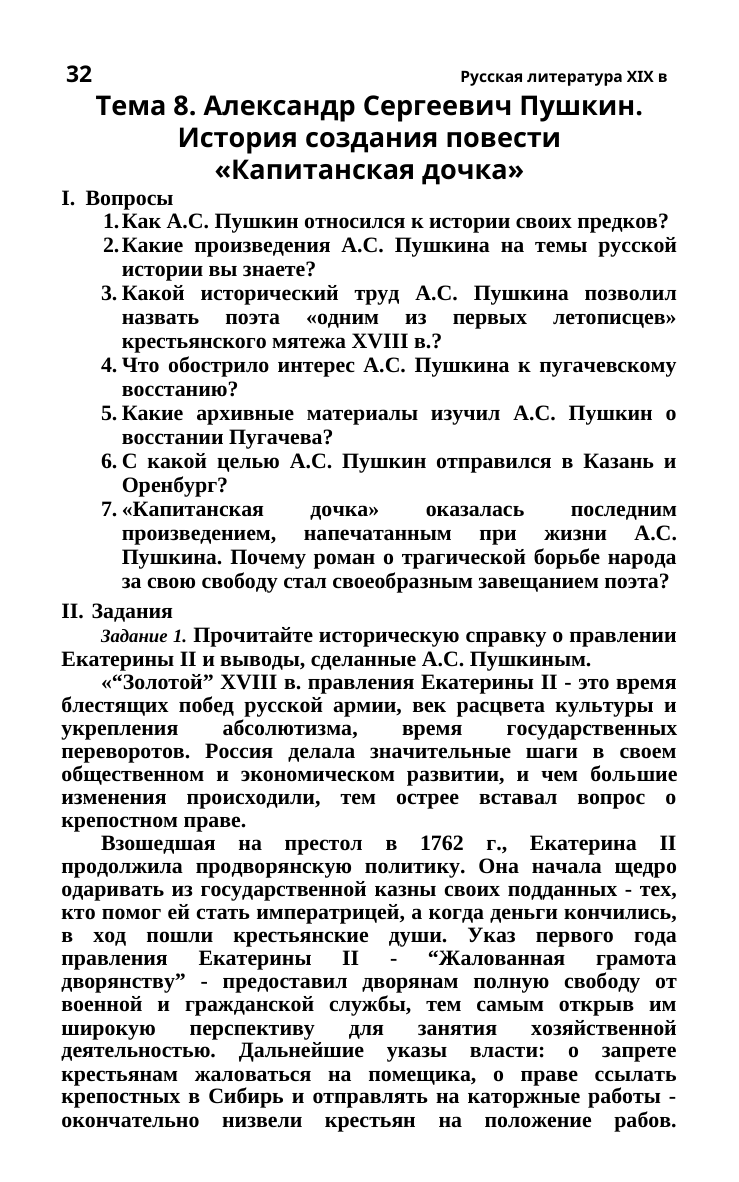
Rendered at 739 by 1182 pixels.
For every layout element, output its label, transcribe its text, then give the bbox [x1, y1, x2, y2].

list Как А.С. Пушкин относился к истории своих предков? [103, 210, 677, 234]
list «Капитанская дочка» оказалась последним произведением, напечатанным при жизни А.С. Пушкина. Почему роман о трагической борьбе народа за свою свободу стал своеобразным завещанием поэта? [101, 497, 677, 593]
list Что обострило интерес А.С. Пушкина к пугачевскому восстанию? [101, 353, 677, 401]
list Какой исторический труд А.С. Пушкина позволил назвать поэта «одним из первых летописцев» крестьянского мятежа XVIII в.? [101, 282, 677, 353]
list Вопросы [61, 186, 677, 210]
list С какой целью А.С. Пушкин отправился в Казань и Оренбург? [101, 449, 677, 497]
text «“Золотой” XVIII в. правления Екатерины II - это время блестящих побед русской армии, век расцвета культуры и укрепления абсолютизма, время государственных переворотов. Россия делала значительные шаги в своем общественном и экономическом развитии, и чем большие изменения происходили, тем острее вставал вопрос о крепостном праве. [61, 671, 677, 832]
list Какие архивные материалы изучил А.С. Пушкин о восстании Пугачева? [101, 401, 677, 449]
list Какие произведения А.С. Пушкина на темы русской истории вы знаете? [103, 234, 677, 282]
text Задание 1. Прочитайте историческую справку о правлении Екатерины II и выводы, сделанные А.С. Пушкиным. [61, 623, 677, 671]
list Задания [61, 599, 677, 623]
text Тема 8. Александр Сергеевич Пушкин. История создания повести «Капитанская дочка» [61, 90, 677, 186]
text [61, 832, 677, 1132]
